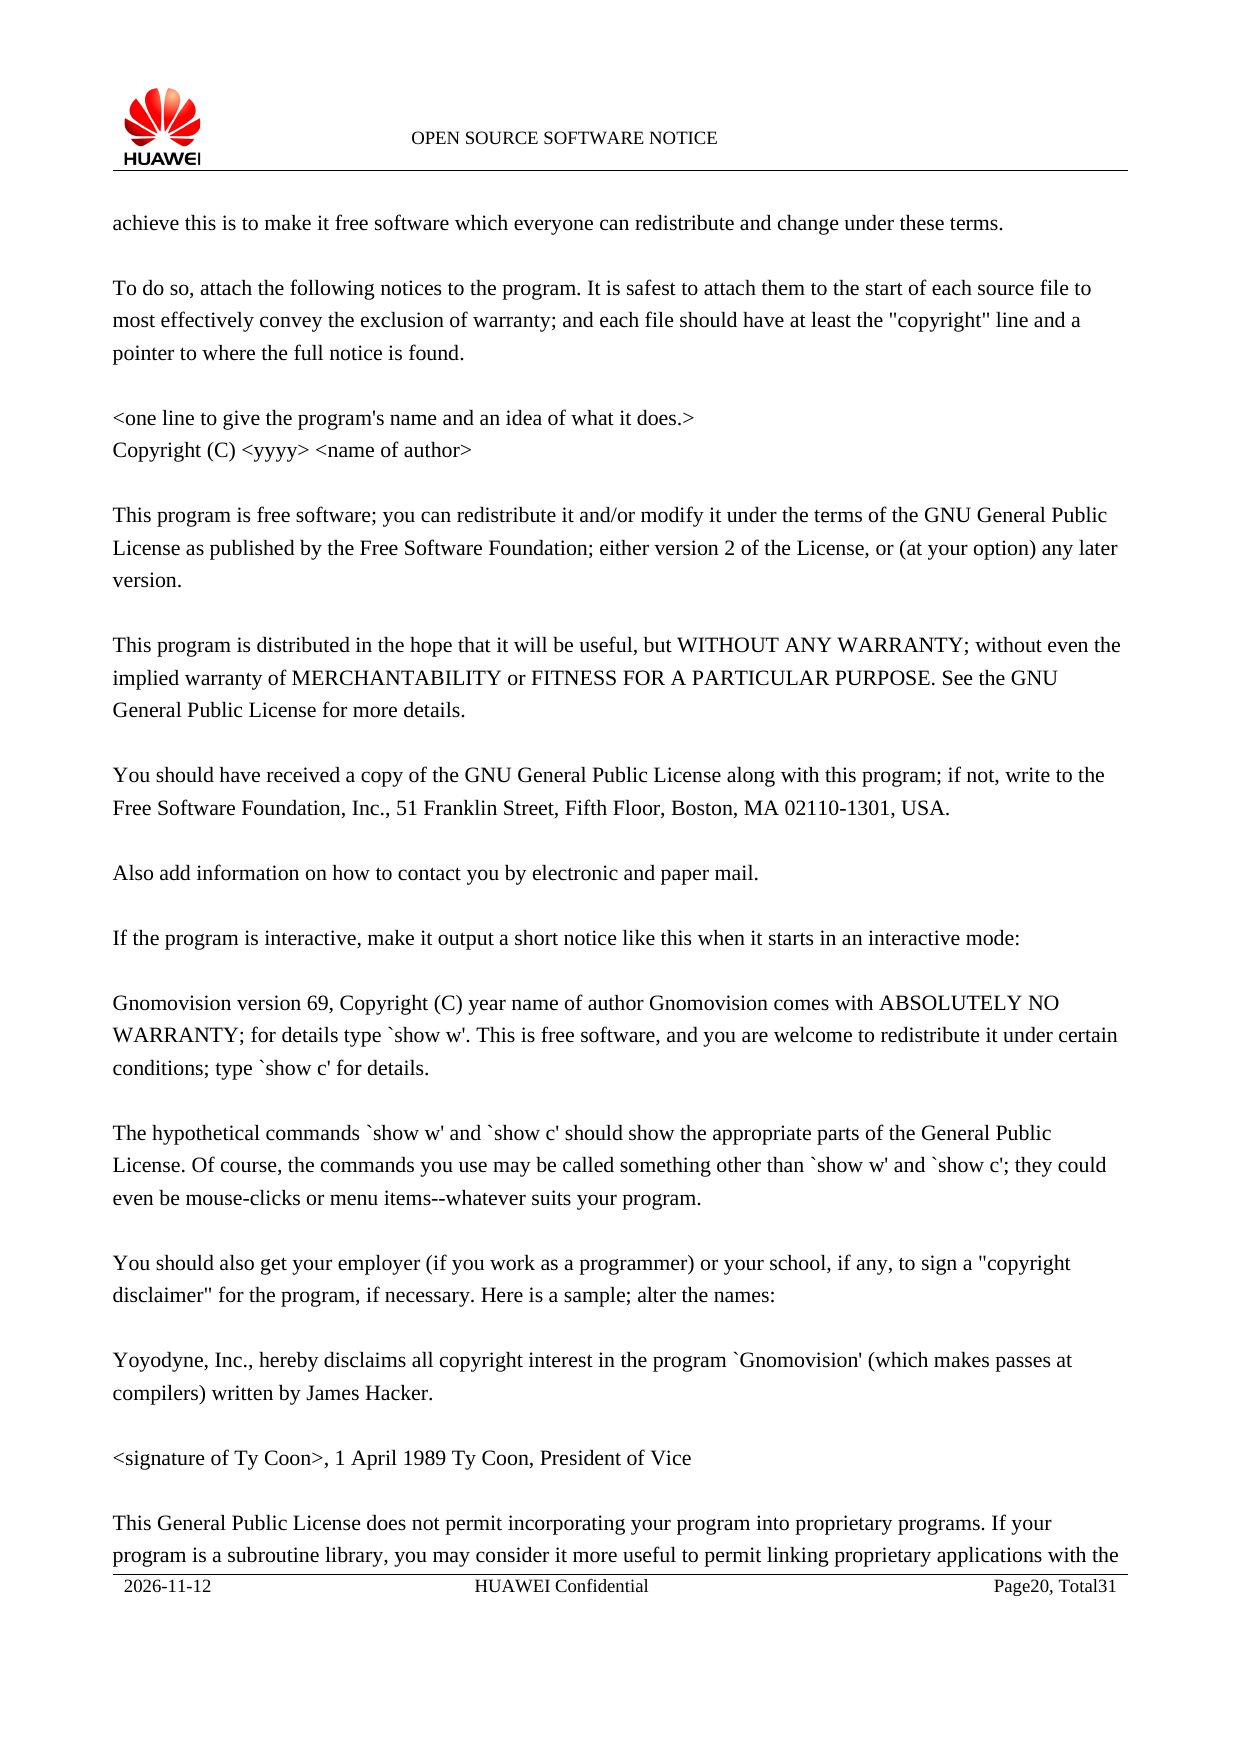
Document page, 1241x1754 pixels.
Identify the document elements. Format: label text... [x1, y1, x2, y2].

picture [124, 88, 201, 165]
